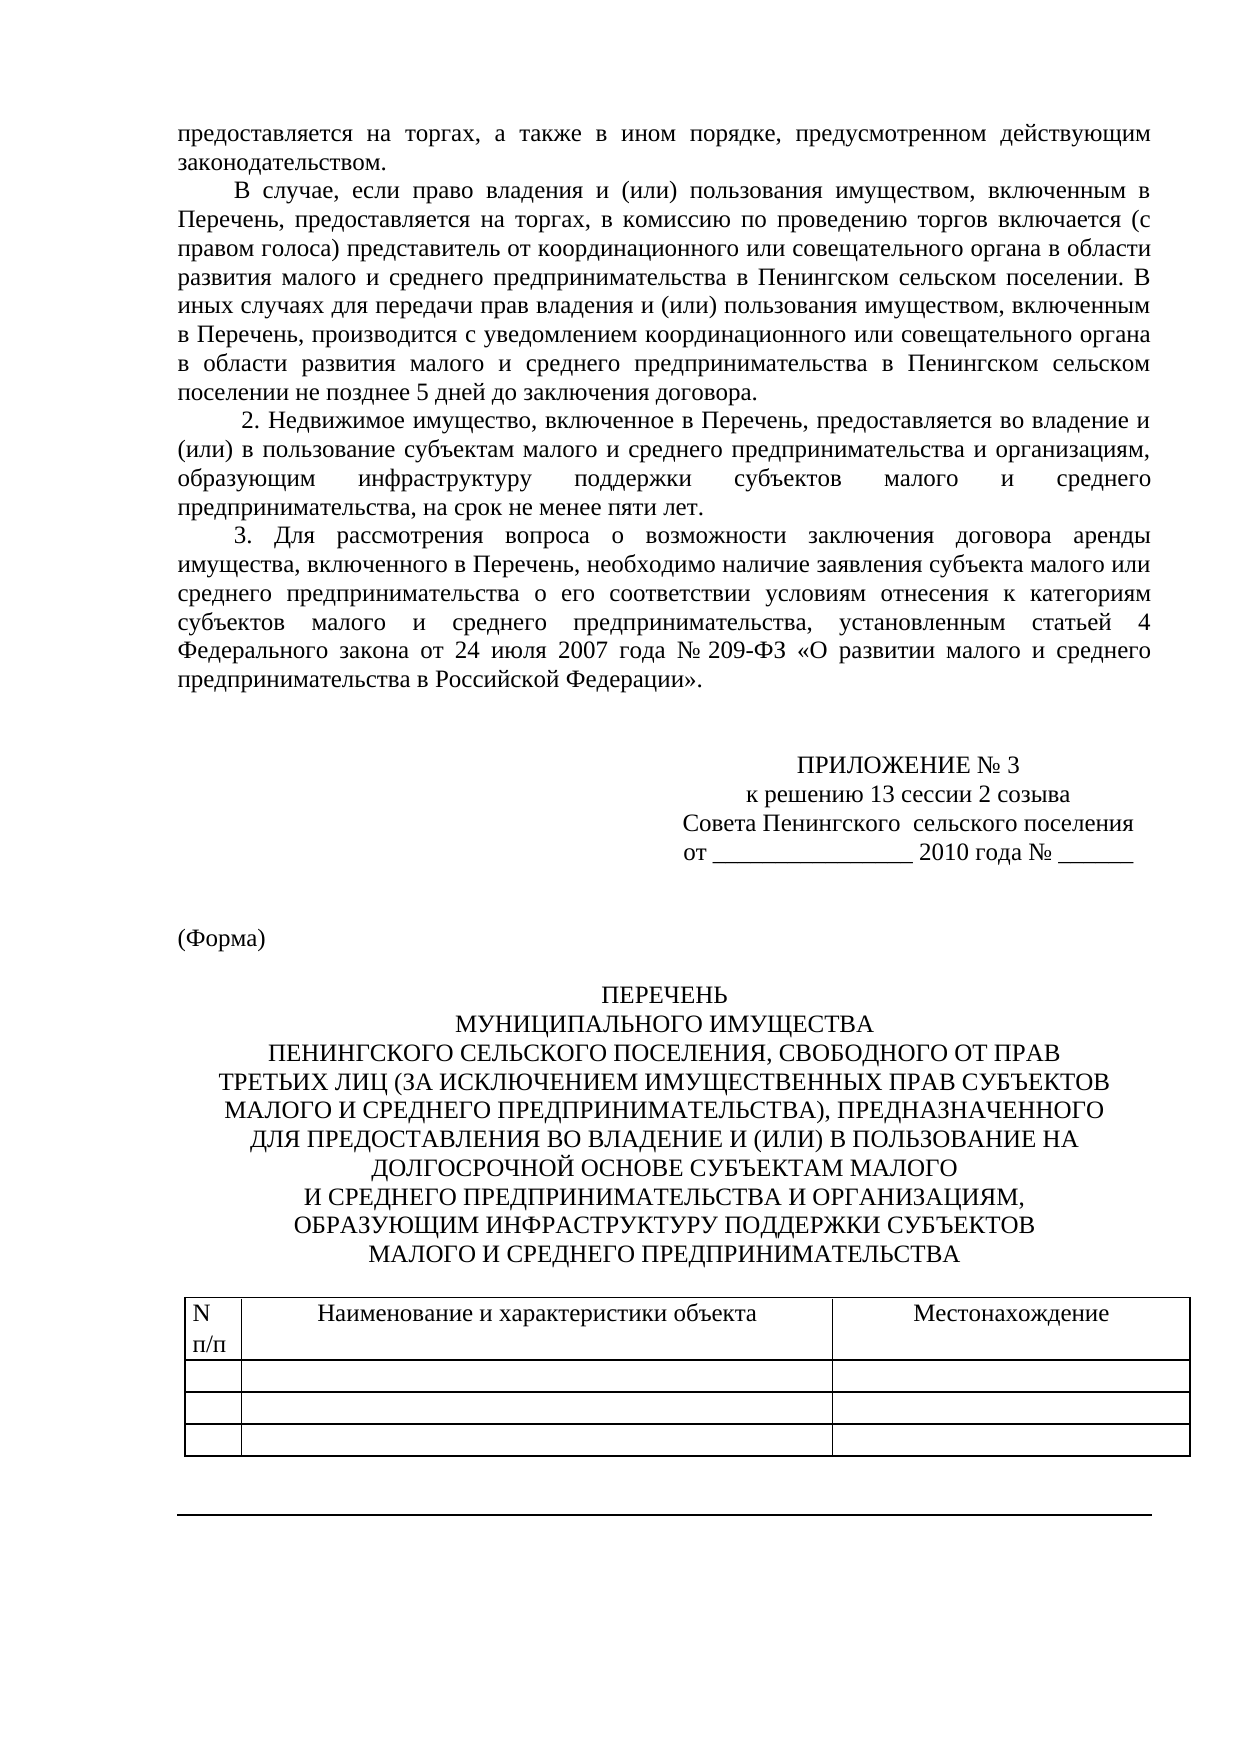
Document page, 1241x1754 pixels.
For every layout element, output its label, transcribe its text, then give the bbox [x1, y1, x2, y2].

table_cell [833, 1425, 1189, 1455]
text ПЕРЕЧЕНЬ [177, 981, 1152, 1009]
text В случае, если право владения и (или) пользования имуществом, включенным в Перечень, предоставляется на торгах, в комиссию по проведению торгов включается (с правом голоса) представитель от координационного или совещательного органа в области развития малого и среднего предпринимательства в Пенингском сельском поселении. В иных случаях для передачи прав владения и (или) пользования имуществом, включенным в Перечень, производится с уведомлением координационного или совещательного органа в области развития малого и среднего предпринимательства в Пенингском сельском поселении не позднее 5 дней до заключения договора. [177, 176, 1152, 406]
text к решению 13 сессии 2 созыва [664, 779, 1152, 808]
text (Форма) [177, 923, 1152, 952]
text ТРЕТЬИХ ЛИЦ (ЗА ИСКЛЮЧЕНИЕМ ИМУЩЕСТВЕННЫХ ПРАВ СУБЪЕКТОВ МАЛОГО И СРЕДНЕГО ПРЕДПРИНИМАТЕЛЬСТВА), ПРЕДНАЗНАЧЕННОГО [177, 1067, 1152, 1124]
table_cell [186, 1393, 241, 1423]
text ОБРАЗУЮЩИМ ИНФРАСТРУКТУРУ ПОДДЕРЖКИ СУБЪЕКТОВ [177, 1211, 1152, 1239]
text МАЛОГО И СРЕДНЕГО ПРЕДПРИНИМАТЕЛЬСТВА [177, 1239, 1152, 1268]
table_header Наименование и характеристики объекта [242, 1298, 832, 1359]
text 3. Для рассмотрения вопроса о возможности заключения договора аренды имущества, включенного в Перечень, необходимо наличие заявления субъекта малого или среднего предпринимательства о его соответствии условиям отнесения к категориям субъектов малого и среднего предпринимательства, установленным статьей 4 Федерального закона от 24 июля 2007 года № 209-ФЗ «О развитии малого и среднего предпринимательства в Российской Федерации». [177, 521, 1152, 693]
table_cell [242, 1361, 832, 1391]
table_cell [242, 1393, 832, 1423]
text И СРЕДНЕГО ПРЕДПРИНИМАТЕЛЬСТВА И ОРГАНИЗАЦИЯМ, [177, 1182, 1152, 1211]
text МУНИЦИПАЛЬНОГО ИМУЩЕСТВА [177, 1009, 1152, 1038]
table_cell [186, 1361, 241, 1391]
table_cell [186, 1425, 241, 1455]
text Совета Пенингского сельского поселения [664, 808, 1152, 837]
text ПЕНИНГСКОГО СЕЛЬСКОГО ПОСЕЛЕНИЯ, СВОБОДНОГО ОТ ПРАВ [177, 1038, 1152, 1067]
text от ________________ 2010 года № ______ [664, 837, 1152, 866]
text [177, 118, 1152, 176]
text 2. Недвижимое имущество, включенное в Перечень, предоставляется во владение и (или) в пользование субъектам малого и среднего предпринимательства и организациям, образующим инфраструктуру поддержки субъектов малого и среднего предпринимательства, на срок не менее пяти лет. [177, 406, 1152, 521]
table_header N п/п [186, 1298, 241, 1359]
table_cell [833, 1393, 1189, 1423]
text ДЛЯ ПРЕДОСТАВЛЕНИЯ ВО ВЛАДЕНИЕ И (ИЛИ) В ПОЛЬЗОВАНИЕ НА ДОЛГОСРОЧНОЙ ОСНОВЕ СУБЪЕКТАМ МАЛОГО [177, 1124, 1152, 1182]
table_header Местонахождение [833, 1298, 1189, 1359]
table_cell [833, 1361, 1189, 1391]
text ПРИЛОЖЕНИЕ № 3 [664, 751, 1152, 779]
table_cell [242, 1425, 832, 1455]
